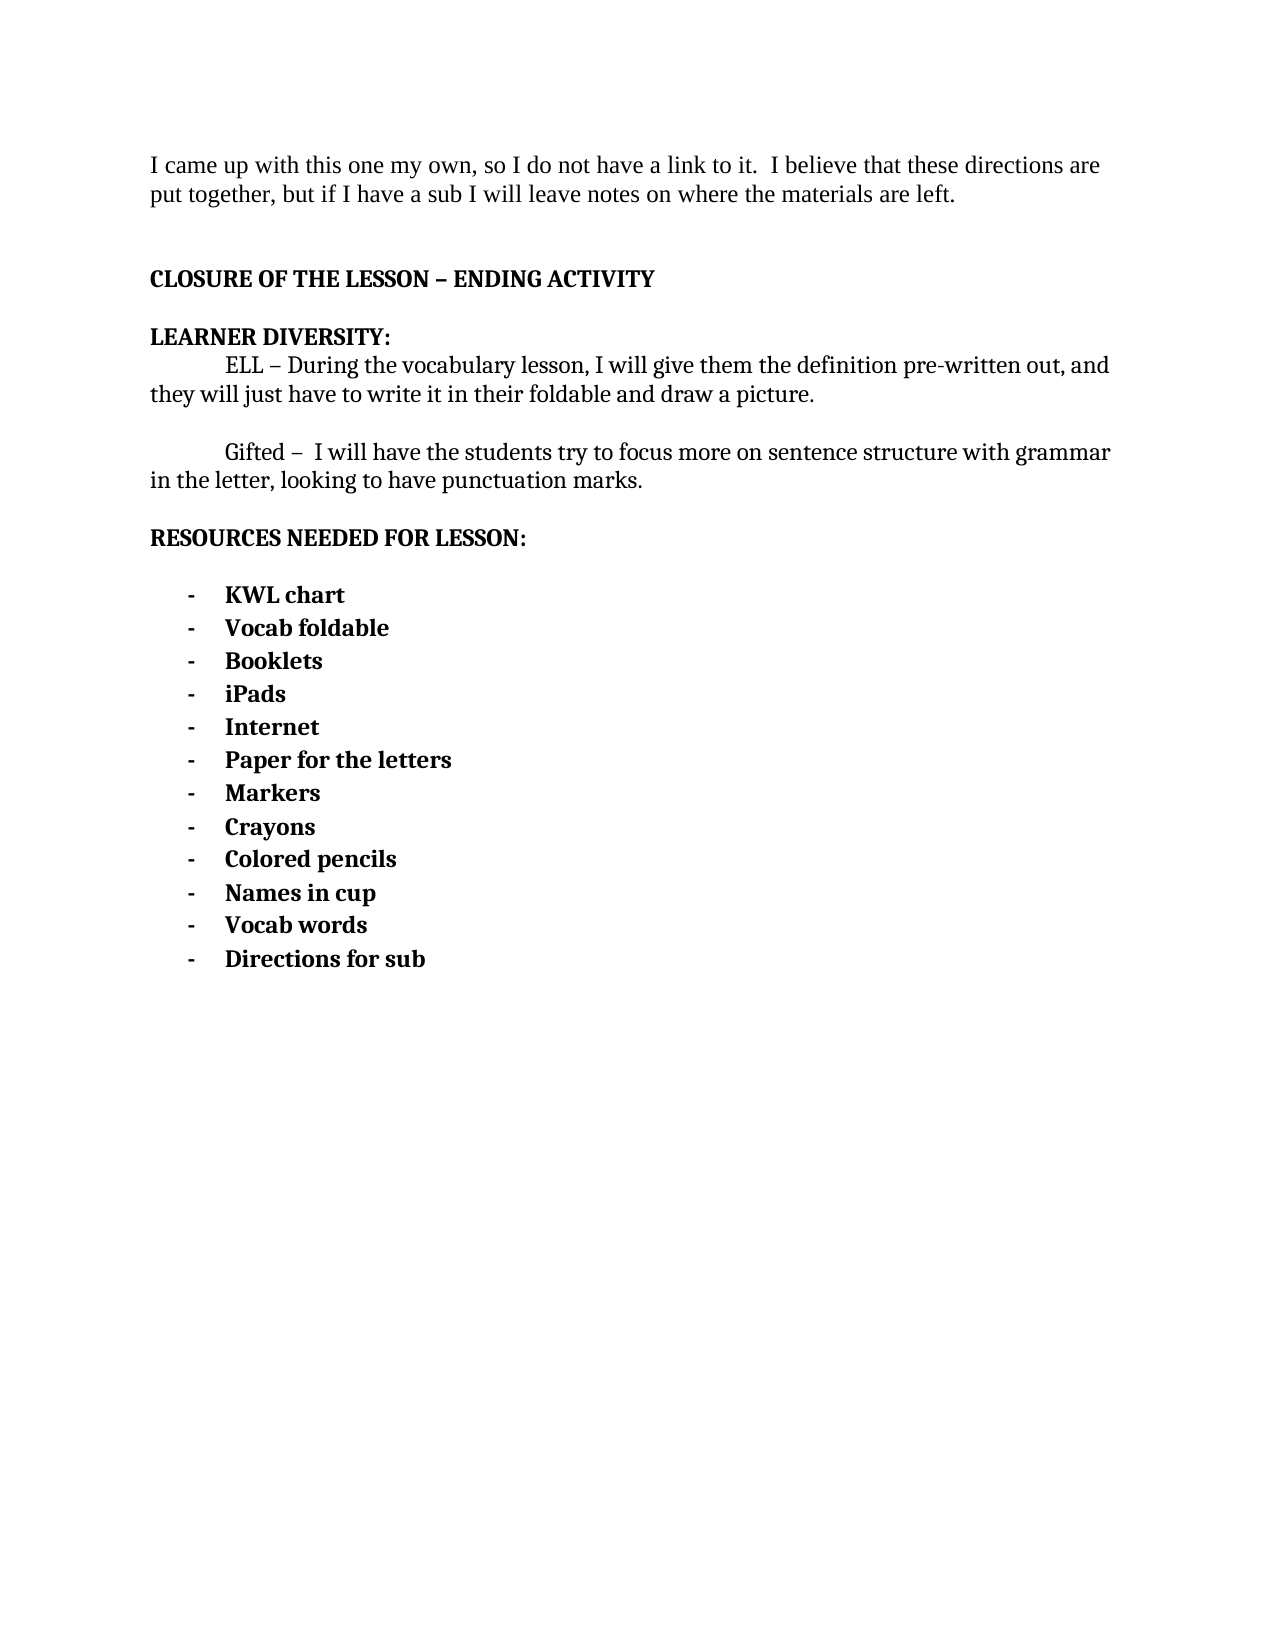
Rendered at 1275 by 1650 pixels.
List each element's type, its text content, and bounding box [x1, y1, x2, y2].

text ELL – During the vocabulary lesson, I will give them the definition pre-written out, and they will just have to write it in their foldable and draw a picture. [150, 351, 1125, 409]
text I came up with this one my own, so I do not have a link to it. I believe that these directions are put together, but if I have a sub I will leave notes on where the materials are left. [150, 150, 1125, 207]
list Crayons [187, 812, 1125, 841]
list Colored pencils [187, 845, 1125, 874]
list iPads [187, 680, 1125, 709]
list Vocab words [187, 911, 1125, 940]
text CLOSURE OF THE LESSON – ENDING ACTIVITY [150, 265, 1125, 294]
list Names in cup [187, 878, 1125, 907]
list Markers [187, 779, 1125, 808]
list Paper for the letters [187, 746, 1125, 775]
text LEARNER DIVERSITY: [150, 322, 1125, 351]
list Booklets [187, 647, 1125, 676]
list KWL chart [187, 581, 1125, 610]
text RESOURCES NEEDED FOR LESSON: [150, 524, 1125, 552]
list Vocab foldable [187, 614, 1125, 643]
text Gifted – I will have the students try to focus more on sentence structure with grammar in the letter, looking to have punctuation marks. [150, 437, 1125, 495]
list Internet [187, 713, 1125, 742]
list Directions for sub [187, 944, 1125, 973]
